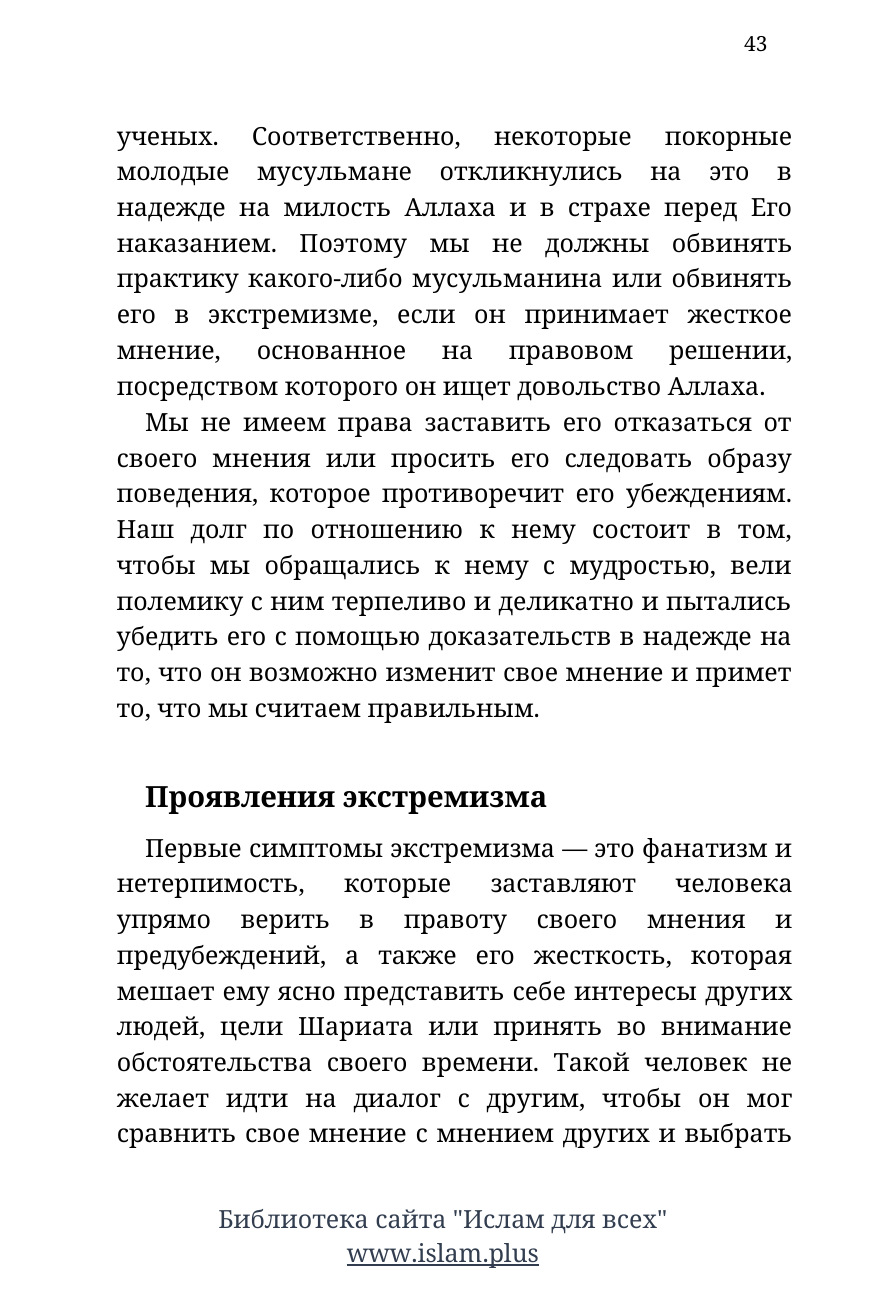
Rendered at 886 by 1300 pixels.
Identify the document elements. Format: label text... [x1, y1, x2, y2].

text Проявления экстремизма [116, 776, 792, 816]
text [117, 118, 793, 402]
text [117, 830, 793, 1150]
text Мы не имеем права заставить его отказаться от своего мнения или просить его следовать образу поведения, которое противоречит его убеждениям. Наш долг по отношению к нему состоит в том, чтобы мы обращались к нему с мудростью, вели полемику с ним терпеливо и деликатно и пытались убедить его с помощью доказательств в надежде на то, что он возможно изменит свое мнение и примет то, что мы считаем правильным. [116, 404, 792, 724]
